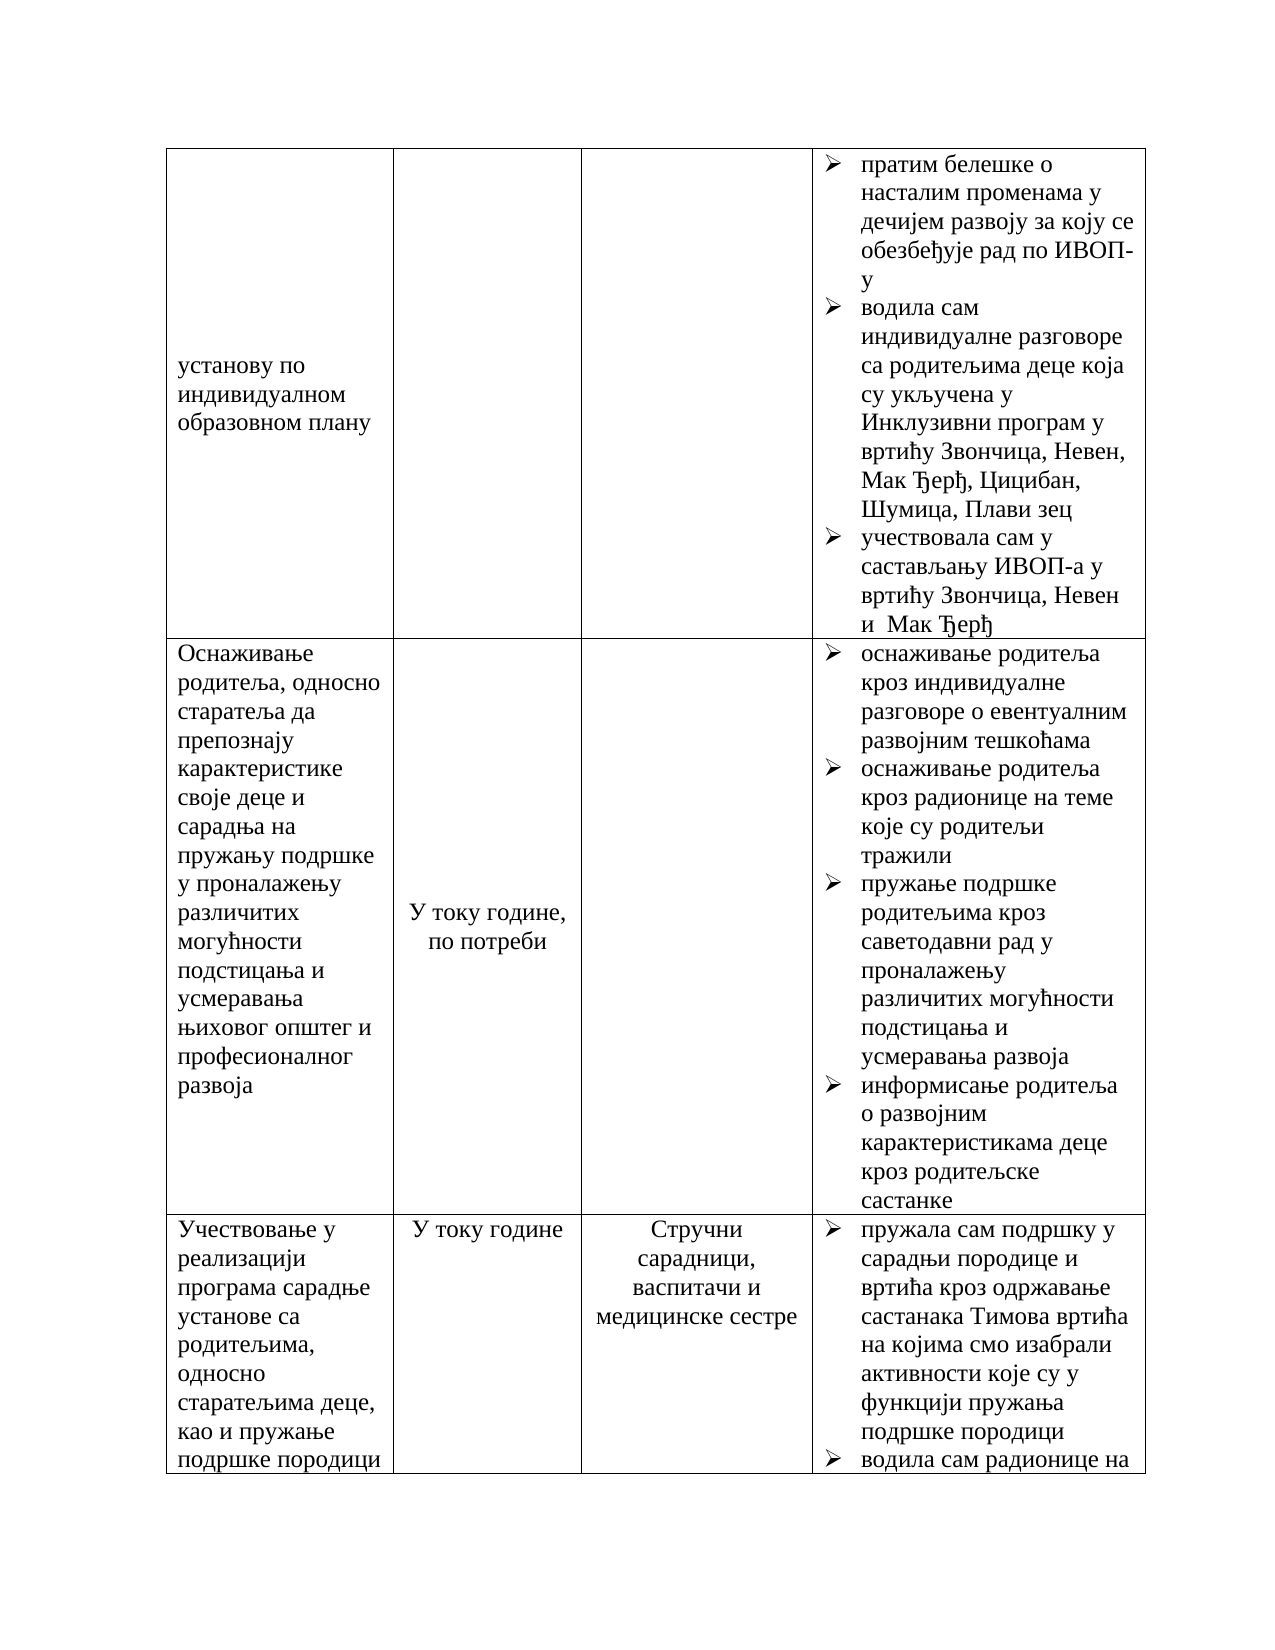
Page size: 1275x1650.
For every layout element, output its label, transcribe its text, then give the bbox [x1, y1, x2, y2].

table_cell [394, 149, 581, 637]
table_cell оснаживање родитеља кроз индивидуалне разговоре о евентуалним развојним тешкоћама оснаживање родитеља кроз радионице на теме које су родитељи тражили пружање подршке родитељима кроз саветодавни рад у проналажењу различитих могућности подстицања и усмеравања развоја информисање родитеља о развојним карактеристикама деце кроз родитељске састанке [813, 639, 1145, 1213]
table_cell У току године [394, 1215, 581, 1473]
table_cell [167, 1215, 393, 1473]
table_cell У току године, по потреби [394, 639, 581, 1213]
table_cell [582, 1215, 812, 1473]
table_cell [582, 639, 812, 1213]
table_cell Оснаживање родитеља, односно старатеља да препознају карактеристике своје деце и сарадња на пружању подршке у проналажењу различитих могућности подстицања и усмеравања њиховог општег и професионалног развоја [167, 639, 393, 1213]
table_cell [813, 1215, 1145, 1473]
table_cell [813, 149, 1145, 637]
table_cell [167, 149, 393, 637]
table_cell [582, 149, 812, 637]
